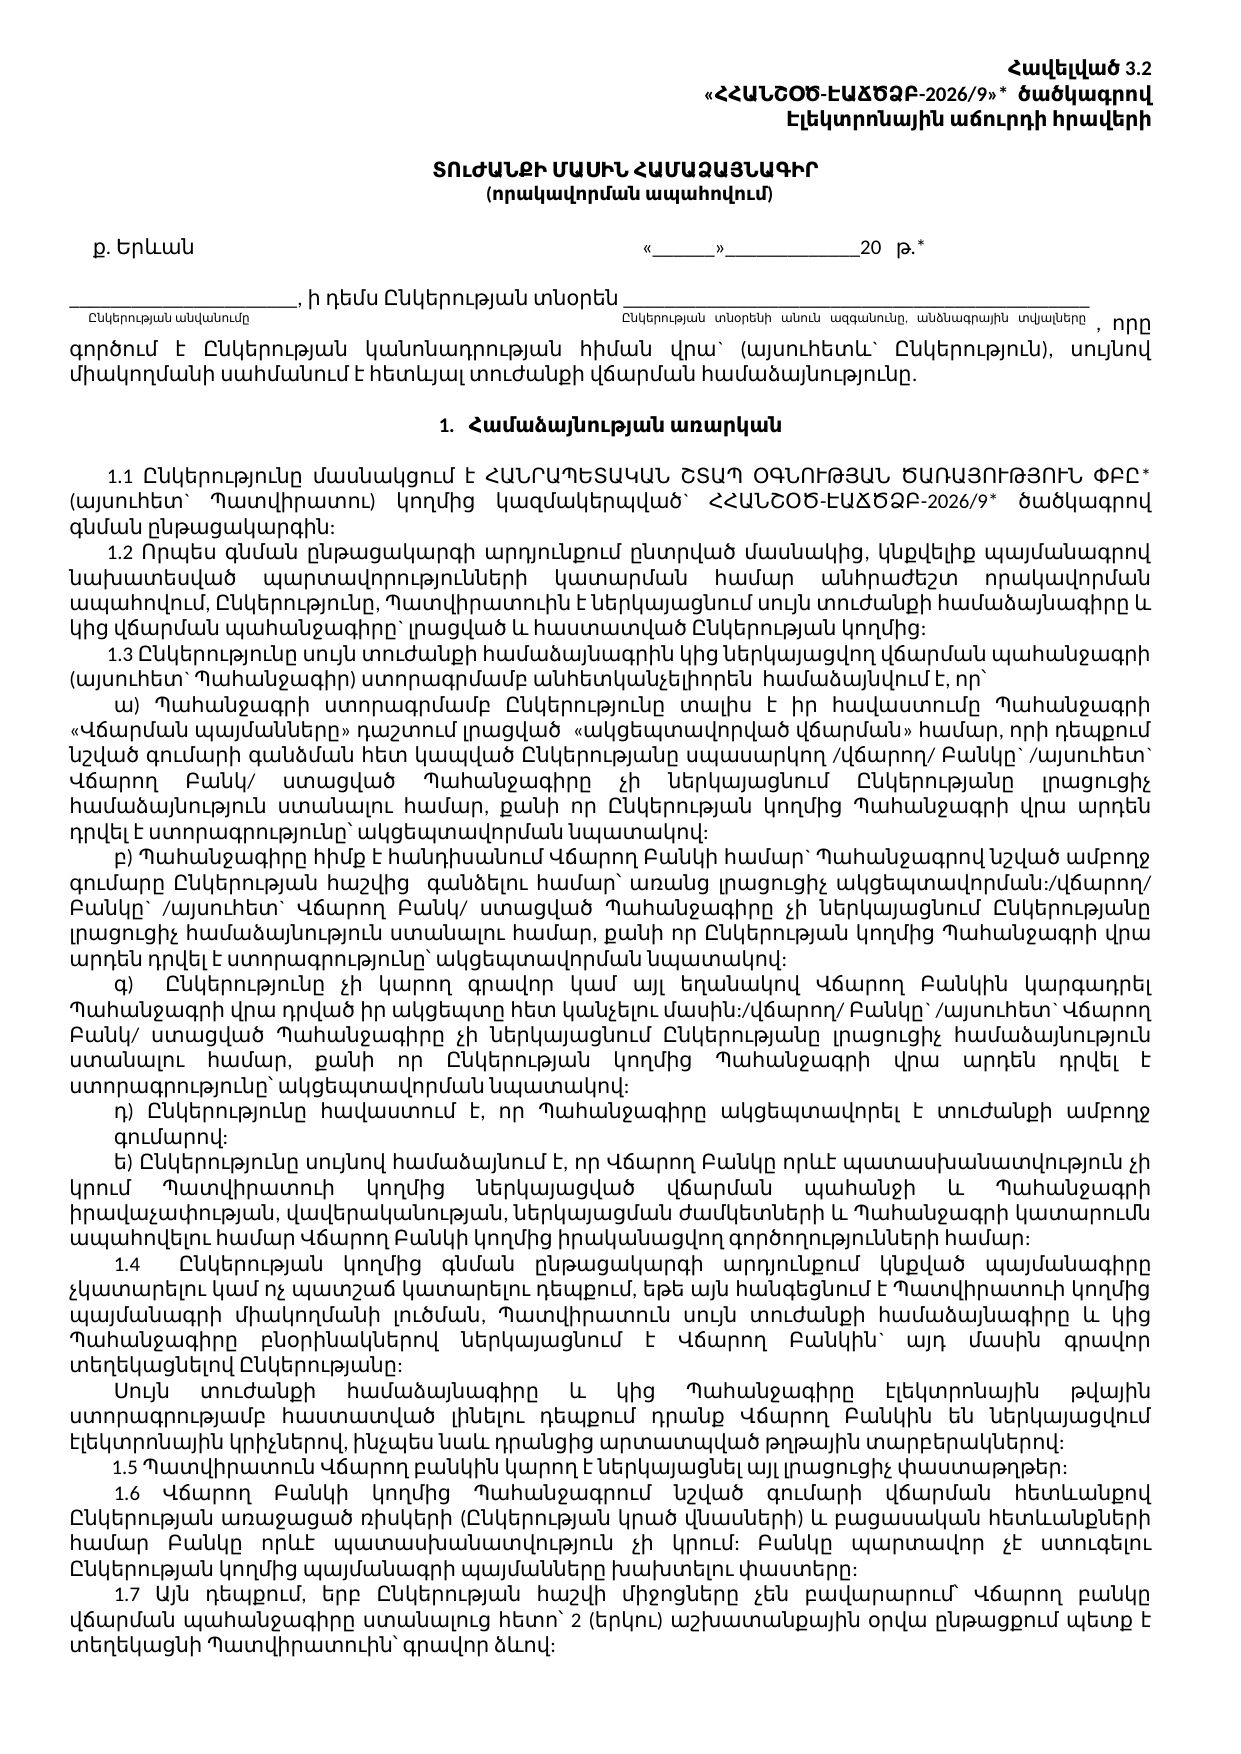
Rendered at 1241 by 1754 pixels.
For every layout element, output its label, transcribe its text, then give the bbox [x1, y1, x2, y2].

text 1.1 Ընկերությունը մասնակցում է ՀԱՆՐԱՊԵՏԱԿԱՆ ՇՏԱՊ ՕԳՆՈՒԹՅԱՆ ԾԱՌԱՅՈՒԹՅՈՒՆ ՓԲԸ* (այսուհետ` Պատվիրատու) կողմից կազմակերպված` ՀՀԱՆՇՕԾ-ԷԱՃԾՁԲ-2026/9* ծածկագրով գնման ընթացակարգին: [69, 463, 1152, 539]
text 1.5 Պատվիրատուն Վճարող բանկին կարող է ներկայացնել այլ լրացուցիչ փաստաթղթեր: [69, 1454, 1152, 1480]
text 1.7 Այն դեպքում, երբ Ընկերության հաշվի միջոցները չեն բավարարում՝ Վճարող բանկը վճարման պահանջագիրը ստանալուց հետո՝ 2 (երկու) աշխատանքային օրվա ընթացքում պետք է տեղեկացնի Պատվիրատուին՝ գրավոր ձևով: [69, 1581, 1152, 1658]
text բ) Պահանջագիրը հիմք է հանդիսանում Վճարող Բանկի համար` Պահանջագրով նշված ամբողջ գումարը Ընկերության հաշվից գանձելու համար՝ առանց լրացուցիչ ակցեպտավորման:/վճարող/ Բանկը` /այսուհետ` Վճարող Բանկ/ ստացված Պահանջագիրը չի ներկայացնում Ընկերությանը լրացուցիչ համաձայնություն ստանալու համար, քանի որ Ընկերության կողմից Պահանջագրի վրա արդեն դրվել է ստորագրությունը՝ ակցեպտավորման նպատակով: [69, 844, 1152, 971]
text 1. Համաձայնության առարկան [69, 412, 1152, 438]
text Էլեկտրոնային աճուրդի հրավերի [69, 106, 1152, 132]
text դ) Ընկերությունը հավաստում է, որ Պահանջագիրը ակցեպտավորել է տուժանքի ամբողջ գումարով: [113, 1098, 1152, 1149]
text գ) Ընկերությունը չի կարող գրավոր կամ այլ եղանակով Վճարող Բանկին կարգադրել Պահանջագրի վրա դրված իր ակցեպտը հետ կանչելու մասին:/վճարող/ Բանկը` /այսուհետ` Վճարող Բանկ/ ստացված Պահանջագիրը չի ներկայացնում Ընկերությանը լրացուցիչ համաձայնություն ստանալու համար, քանի որ Ընկերության կողմից Պահանջագրի վրա արդեն դրվել է ստորագրությունը՝ ակցեպտավորման նպատակով: [69, 971, 1152, 1098]
text «ՀՀԱՆՇՕԾ-ԷԱՃԾՁԲ-2026/9»* ծածկագրով [69, 81, 1152, 106]
text 1.6 Վճարող Բանկի կողմից Պահանջագրում նշված գումարի վճարման հետևանքով Ընկերության առաջացած ռիսկերի (Ընկերության կրած վնասների) և բացասական հետևանքների համար Բանկը որևէ պատասխանատվություն չի կրում: Բանկը պարտավոր չէ ստուգելու Ընկերության կողմից պայմանագրի պայմանները խախտելու փաստերը: [69, 1480, 1152, 1581]
text ՏՈւԺԱՆՔԻ ՄԱՍԻՆ ՀԱՄԱՁԱՅՆԱԳԻՐ [69, 157, 1152, 183]
text ք. Երևան «______»_____________20 թ.* [69, 234, 1152, 260]
text (որակավորման ապահովում) [69, 183, 1152, 206]
text Հավելված 3.2 [69, 56, 1152, 81]
text Սույն տուժանքի համաձայնագիրը և կից Պահանջագիրը էլեկտրոնային թվային ստորագրությամբ հաստատված լինելու դեպքում դրանք Վճարող Բանկին են ներկայացվում էլեկտրոնային կրիչներով, ինչպես նաև դրանցից արտատպված թղթային տարբերակներով: [69, 1378, 1152, 1454]
text ա) Պահանջագրի ստորագրմամբ Ընկերությունը տալիս է իր հավաստումը Պահանջագրի «Վճարման պայմանները» դաշտում լրացված «ակցեպտավորված վճարման» համար, որի դեպքում նշված գումարի գանձման հետ կապված Ընկերությանը սպասարկող /վճարող/ Բանկը` /այսուհետ` Վճարող Բանկ/ ստացված Պահանջագիրը չի ներկայացնում Ընկերությանը լրացուցիչ համաձայնություն ստանալու համար, քանի որ Ընկերության կողմից Պահանջագրի վրա արդեն դրվել է ստորագրությունը՝ ակցեպտավորման նպատակով: [69, 692, 1152, 844]
text 1.3 Ընկերությունը սույն տուժանքի համաձայնագրին կից ներկայացվող վճարման պահանջագրի (այսուհետ` Պահանջագիր) ստորագրմամբ անհետկանչելիորեն համաձայնվում է, որ՝ [69, 641, 1152, 692]
text 1.4 Ընկերության կողմից գնման ընթացակարգի արդյունքում կնքված պայմանագիրը չկատարելու կամ ոչ պատշաճ կատարելու դեպքում, եթե այն հանգեցնում է Պատվիրատուի կողմից պայմանագրի միակողմանի լուծման, Պատվիրատուն սույն տուժանքի համաձայնագիրը և կից Պահանջագիրը բնօրինակներով ներկայացնում է Վճարող Բանկին` այդ մասին գրավոր տեղեկացնելով Ընկերությանը: [69, 1251, 1152, 1378]
text 1.2 Որպես գնման ընթացակարգի արդյունքում ընտրված մասնակից, կնքվելիք պայմանագրով նախատեսված պարտավորությունների կատարման համար անհրաժեշտ որակավորման ապահովում, Ընկերությունը, Պատվիրատուին է ներկայացնում սույն տուժանքի համաձայնագիրը և կից վճարման պահանջագիրը` լրացված և հաստատված Ընկերության կողմից: [69, 539, 1152, 641]
text ______________________, ի դեմս Ընկերության տնօրեն _____________________________________________ [69, 285, 1152, 311]
text Ընկերության անվանումը Ընկերության տնօրենի անուն ազգանունը, անձնագրային տվյալները , որը գործում է Ընկերության կանոնադրության հիման վրա` (այսուհետև` Ընկերություն), սույնով միակողմանի սահմանում է հետևյալ տուժանքի վճարման համաձայնությունը. [69, 311, 1152, 387]
text ե) Ընկերությունը սույնով համաձայնում է, որ Վճարող Բանկը որևէ պատասխանատվություն չի կրում Պատվիրատուի կողմից ներկայացված վճարման պահանջի և Պահանջագրի իրավաչափության, վավերականության, ներկայացման ժամկետների և Պահանջագրի կատարումն ապահովելու համար Վճարող Բանկի կողմից իրականացվող գործողությունների համար: [69, 1149, 1152, 1251]
